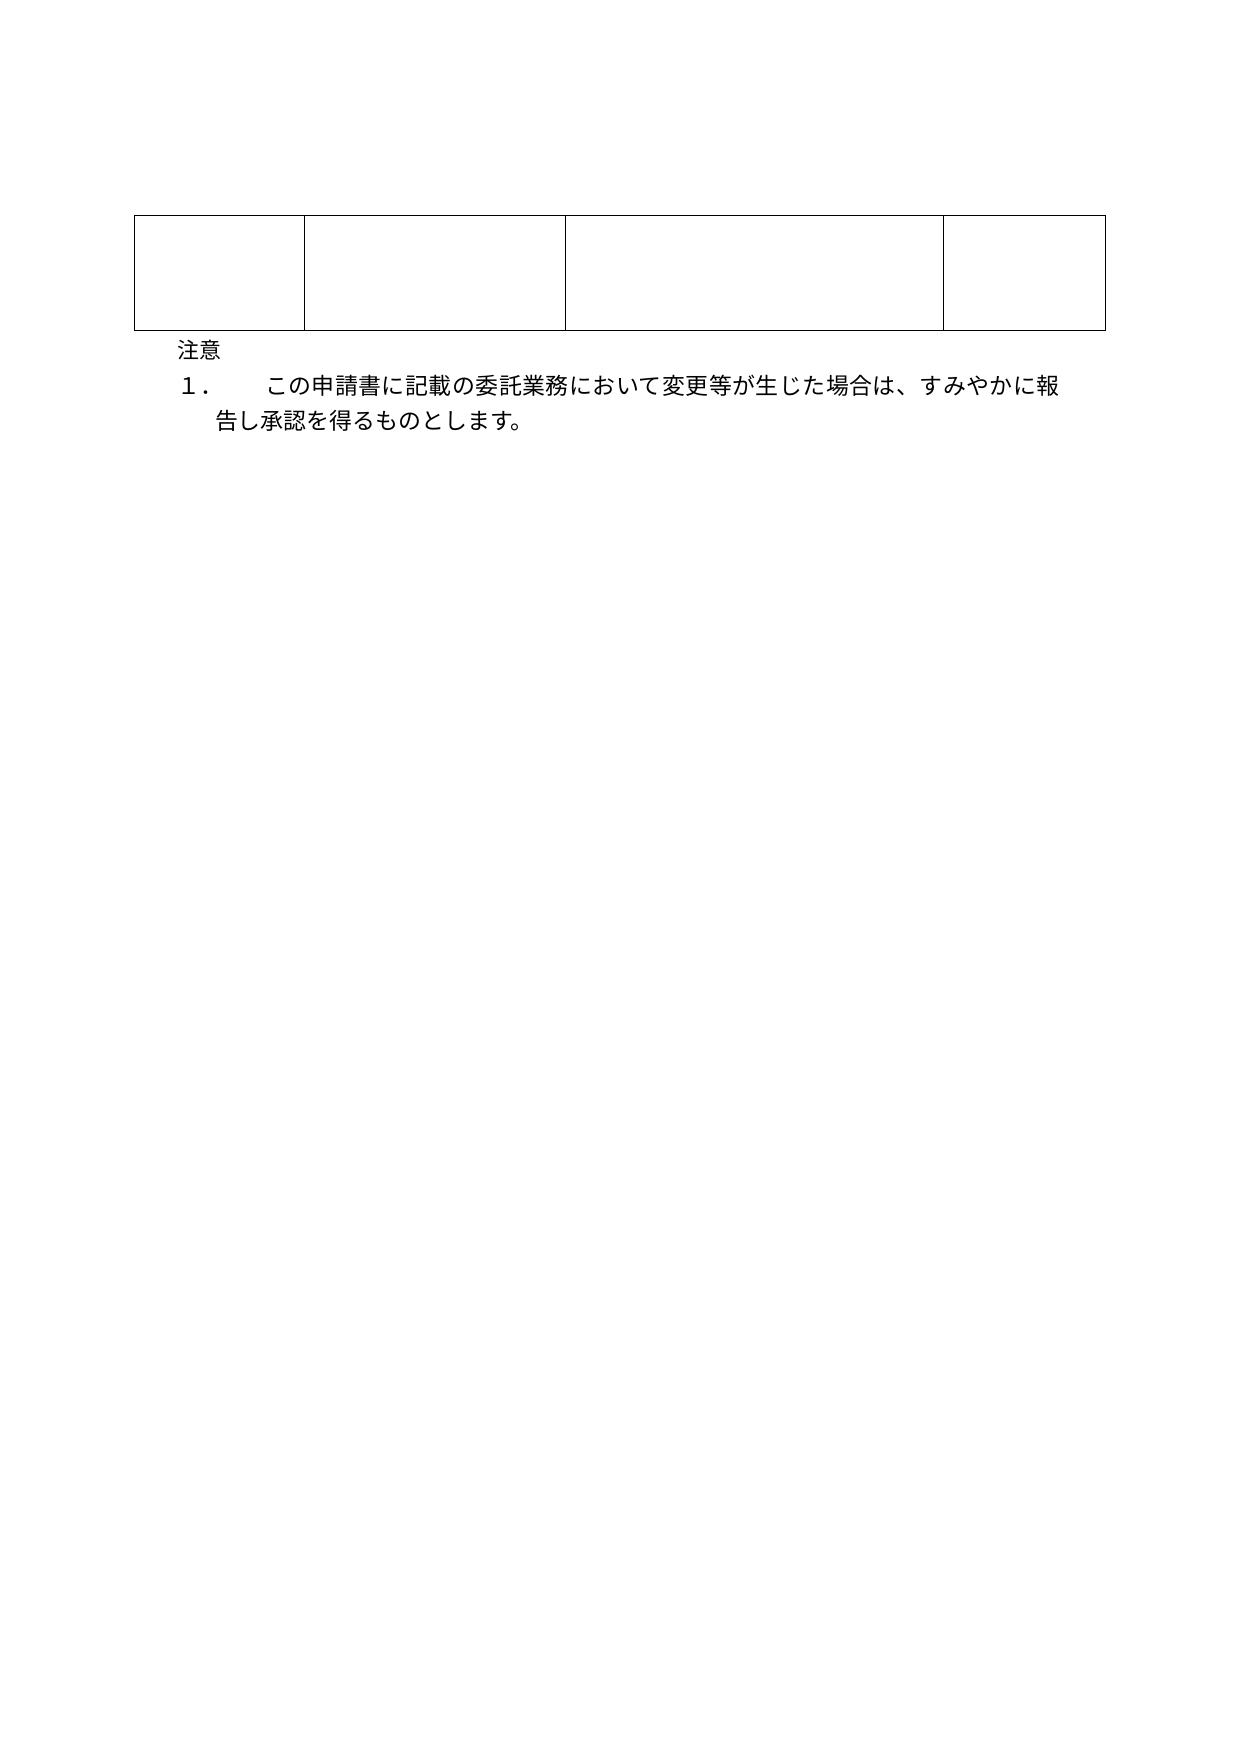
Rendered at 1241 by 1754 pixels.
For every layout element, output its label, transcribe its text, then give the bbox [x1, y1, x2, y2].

text 注意 [177, 331, 1063, 366]
table_cell [135, 216, 304, 330]
table_cell [305, 216, 565, 330]
table_cell [566, 216, 943, 330]
table_cell [944, 216, 1105, 330]
list この申請書に記載の委託業務において変更等が生じた場合は、すみやかに報告し承認を得るものとします。 [177, 366, 1063, 438]
